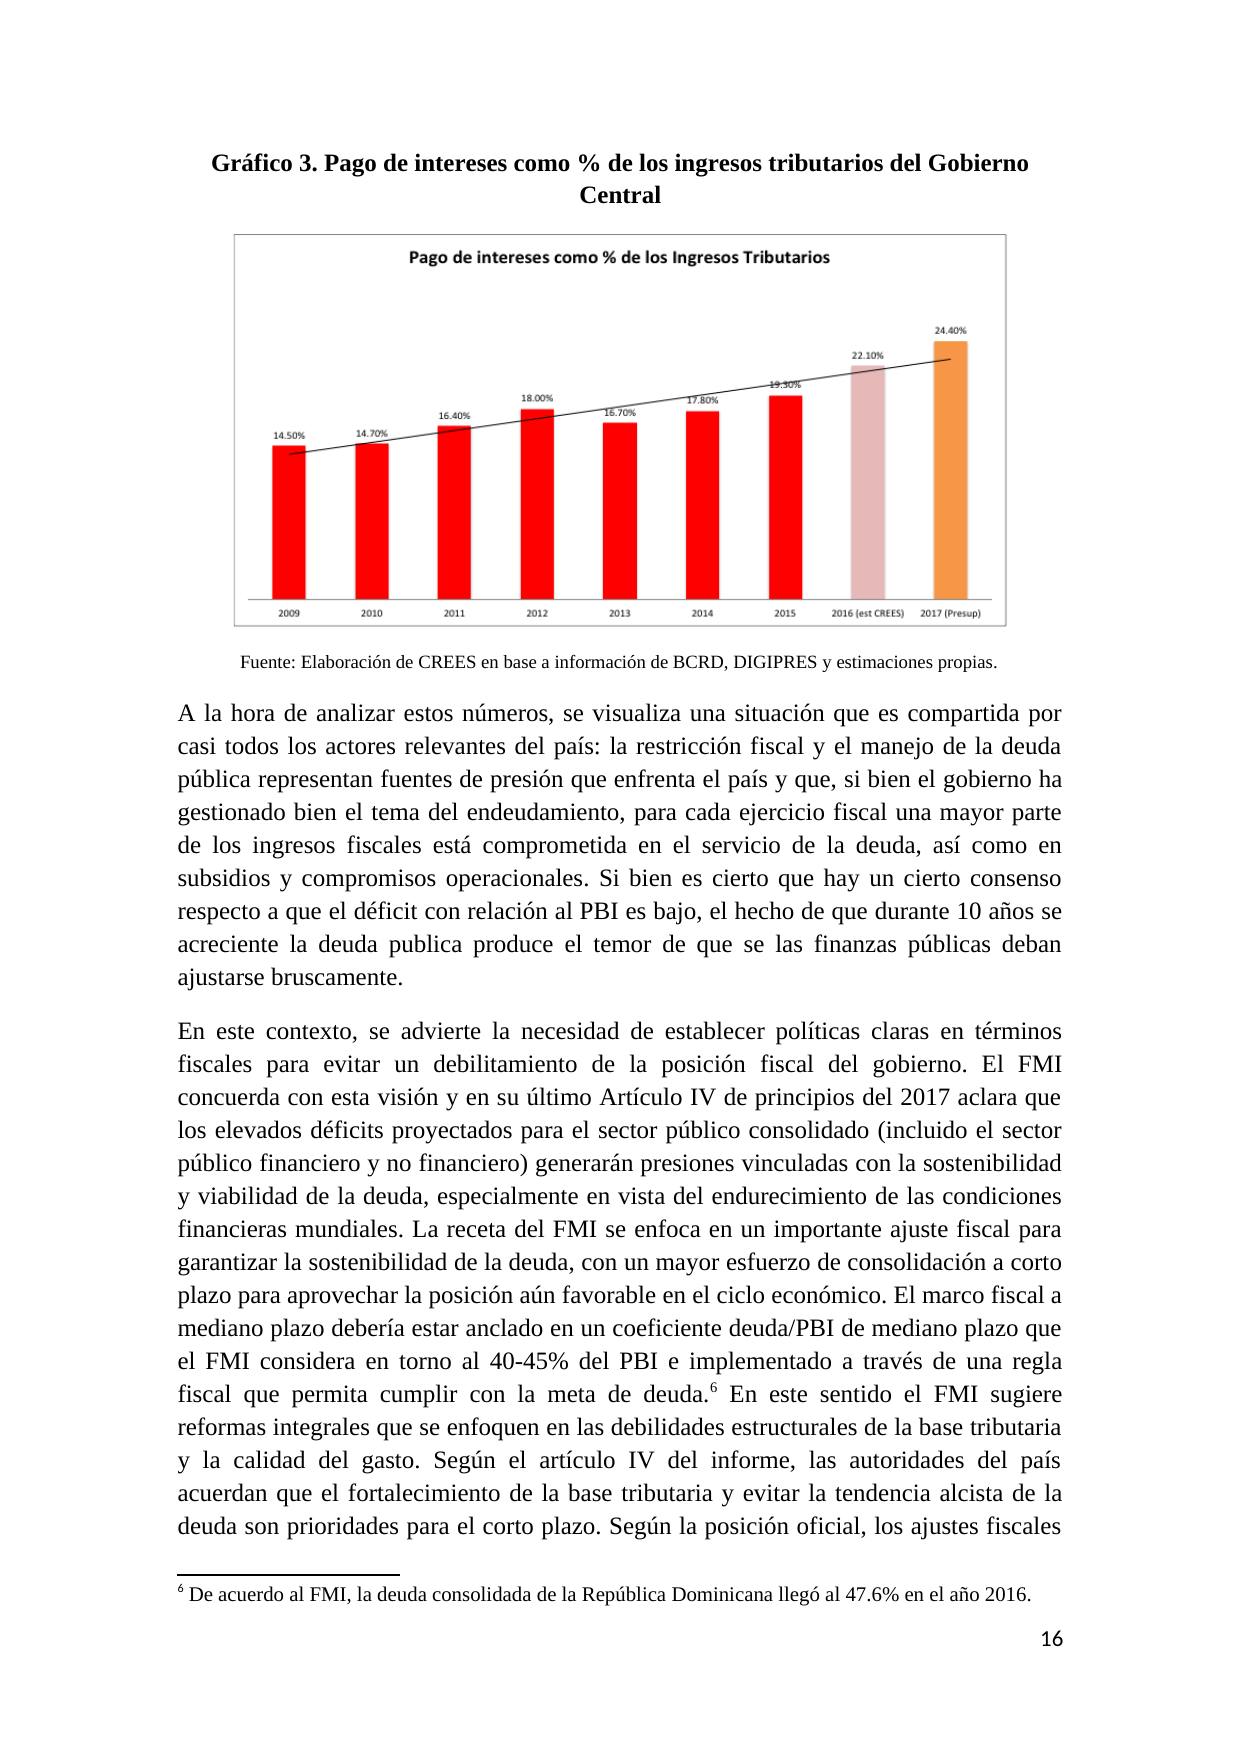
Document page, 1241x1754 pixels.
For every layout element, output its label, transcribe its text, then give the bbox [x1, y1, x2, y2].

picture [233, 234, 1007, 627]
text Gráfico 3. Pago de intereses como % de los ingresos tributarios del Gobierno Central [177, 148, 1063, 209]
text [177, 1016, 1063, 1540]
text A la hora de analizar estos números, se visualiza una situación que es compartida por casi todos los actores relevantes del país: la restricción fiscal y el manejo de la deuda pública representan fuentes de presión que enfrenta el país y que, si bien el gobierno ha gestionado bien el tema del endeudamiento, para cada ejercicio fiscal una mayor parte de los ingresos fiscales está comprometida en el servicio de la deuda, así como en subsidios y compromisos operacionales. Si bien es cierto que hay un cierto consenso respecto a que el déficit con relación al PBI es bajo, el hecho de que durante 10 años se acreciente la deuda publica produce el temor de que se las finanzas públicas deban ajustarse bruscamente. [177, 698, 1063, 991]
text Fuente: Elaboración de CREES en base a información de BCRD, DIGIPRES y estimaciones propias. [177, 651, 1063, 673]
